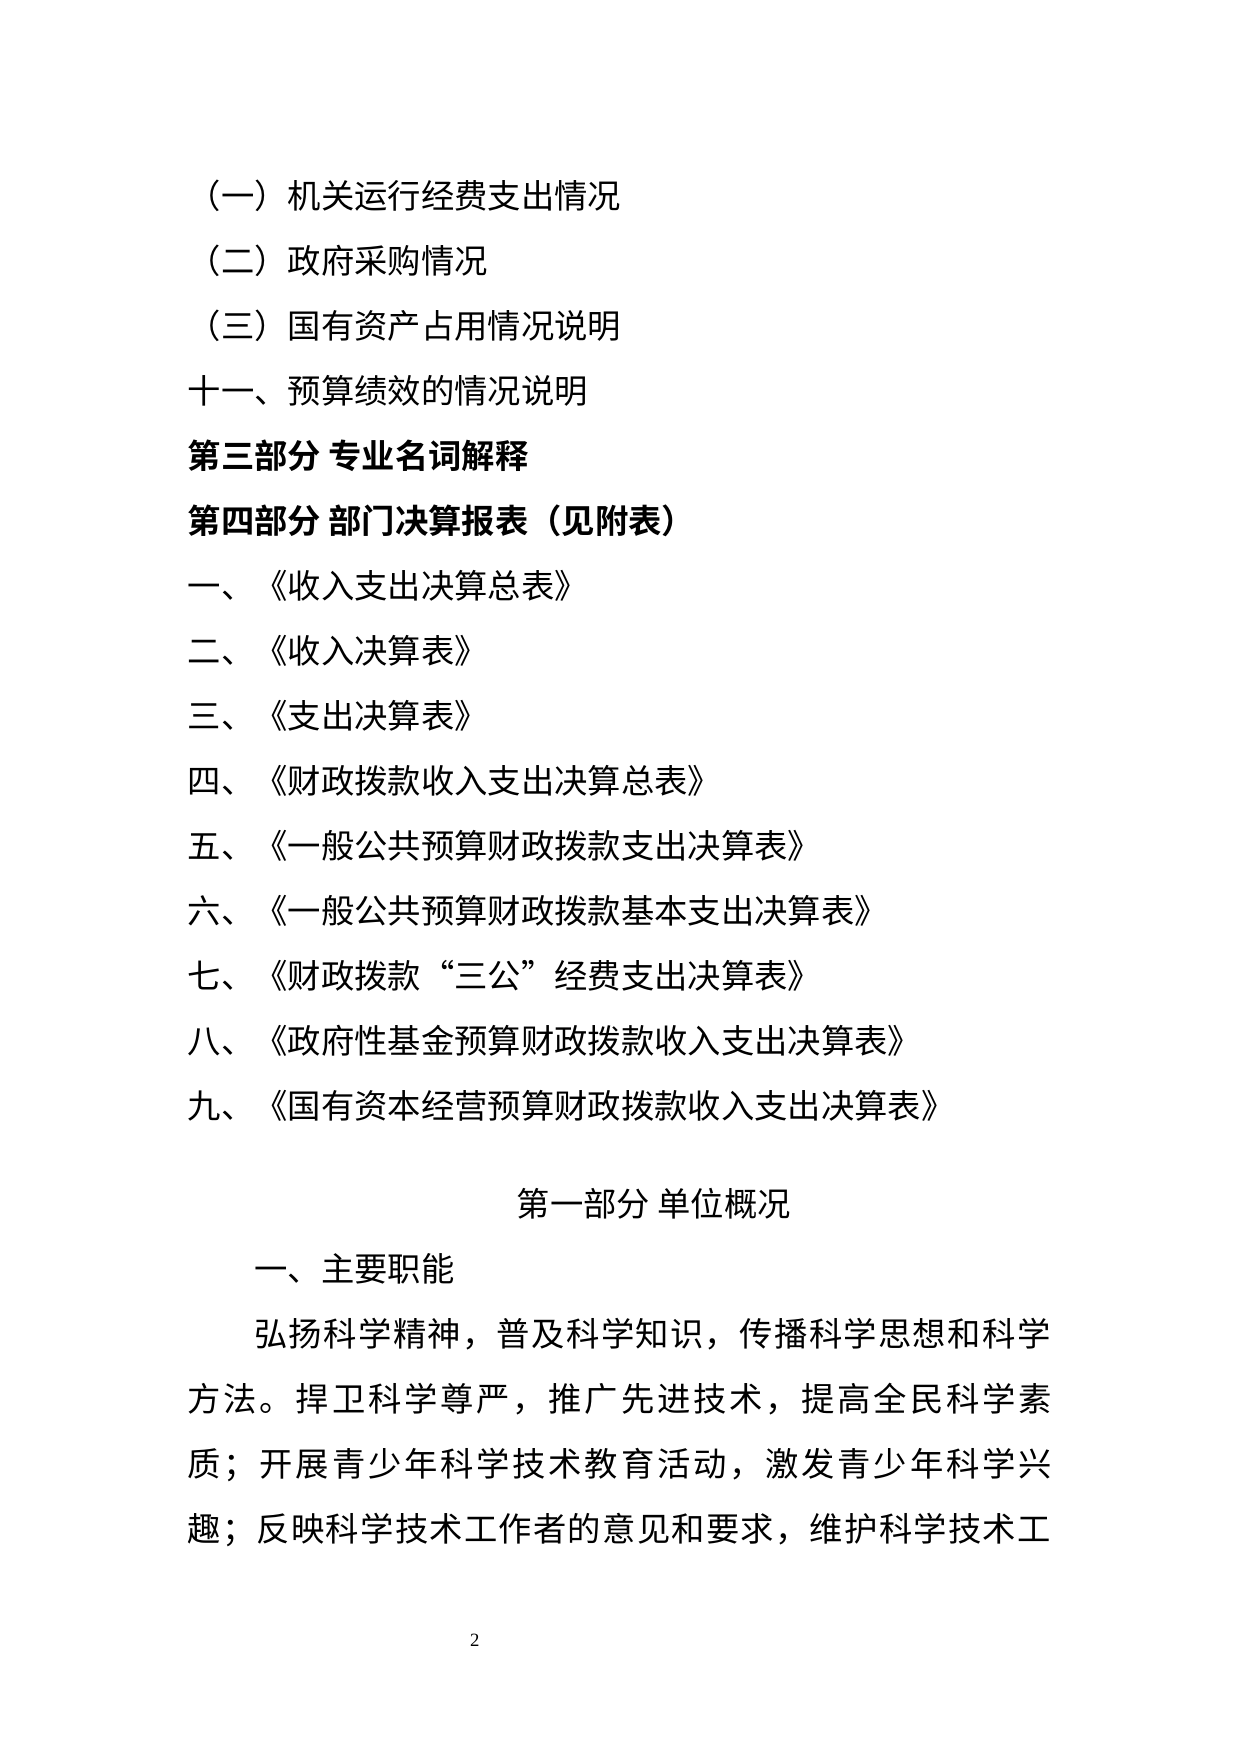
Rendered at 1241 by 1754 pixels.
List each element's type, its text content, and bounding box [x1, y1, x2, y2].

text 十一、预算绩效的情况说明 [187, 357, 1053, 422]
text 第四部分 部门决算报表（见附表） [187, 487, 1053, 552]
text 七、《财政拨款“三公”经费支出决算表》 [187, 942, 1053, 1007]
text 一、《收入支出决算总表》 [187, 552, 1053, 617]
text （一）机关运行经费支出情况 [187, 162, 1053, 227]
text 六、《一般公共预算财政拨款基本支出决算表》 [187, 877, 1053, 942]
text 九、《国有资本经营预算财政拨款收入支出决算表》 [187, 1072, 1053, 1137]
text （二）政府采购情况 [187, 227, 1053, 292]
text （三）国有资产占用情况说明 [187, 292, 1053, 357]
text 第一部分 单位概况 [187, 1169, 1053, 1234]
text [187, 1299, 1053, 1559]
text 三、《支出决算表》 [187, 682, 1053, 747]
text 第三部分 专业名词解释 [187, 422, 1053, 487]
text 二、《收入决算表》 [187, 617, 1053, 682]
text 八、《政府性基金预算财政拨款收入支出决算表》 [187, 1007, 1053, 1072]
text 四、《财政拨款收入支出决算总表》 [187, 747, 1053, 812]
text 一、主要职能 [187, 1234, 1053, 1299]
text 五、《一般公共预算财政拨款支出决算表》 [187, 812, 1053, 877]
